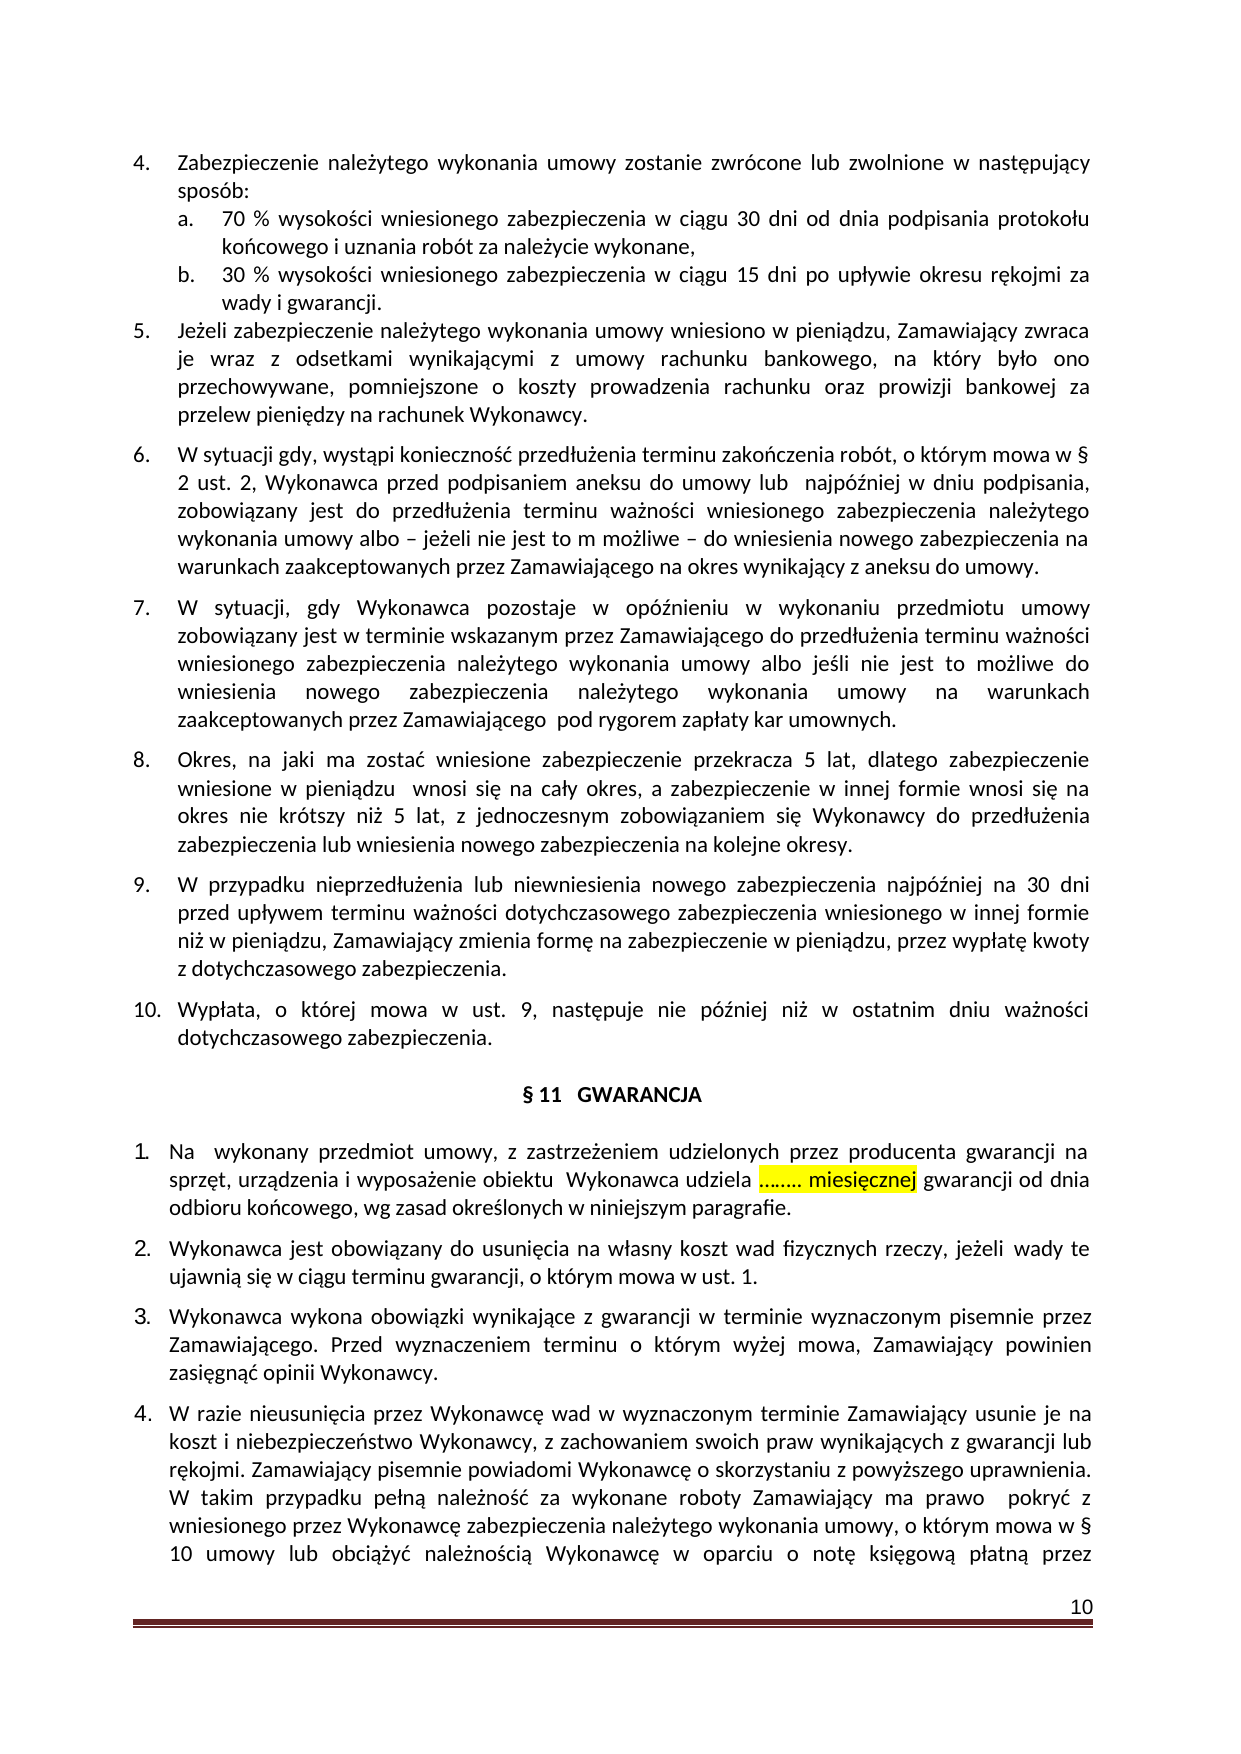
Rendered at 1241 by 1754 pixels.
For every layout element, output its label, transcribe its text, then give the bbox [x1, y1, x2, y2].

list 70 % wysokości wniesionego zabezpieczenia w ciągu 30 dni od dnia podpisania protokołu końcowego i uznania robót za należycie wykonane, [177, 204, 1091, 260]
list Na wykonany przedmiot umowy, z zastrzeżeniem udzielonych przez producenta gwarancji na sprzęt, urządzenia i wyposażenie obiektu Wykonawca udziela …….. miesięcznej gwarancji od dnia odbioru końcowego, wg zasad określonych w niniejszym paragrafie. [134, 1137, 1090, 1221]
list W przypadku nieprzedłużenia lub niewniesienia nowego zabezpieczenia najpóźniej na 30 dni przed upływem terminu ważności dotychczasowego zabezpieczenia wniesionego w innej formie niż w pieniądzu, Zamawiający zmienia formę na zabezpieczenie w pieniądzu, przez wypłatę kwoty z dotychczasowego zabezpieczenia. [133, 870, 1091, 982]
list W sytuacji gdy, wystąpi konieczność przedłużenia terminu zakończenia robót, o którym mowa w § 2 ust. 2, Wykonawca przed podpisaniem aneksu do umowy lub najpóźniej w dniu podpisania, zobowiązany jest do przedłużenia terminu ważności wniesionego zabezpieczenia należytego wykonania umowy albo – jeżeli nie jest to m możliwe – do wniesienia nowego zabezpieczenia na warunkach zaakceptowanych przez Zamawiającego na okres wynikający z aneksu do umowy. [133, 440, 1091, 581]
list Wykonawca wykona obowiązki wynikające z gwarancji w terminie wyznaczonym pisemnie przez Zamawiającego. Przed wyznaczeniem terminu o którym wyżej mowa, Zamawiający powinien zasięgnąć opinii Wykonawcy. [134, 1302, 1093, 1386]
list W sytuacji, gdy Wykonawca pozostaje w opóźnieniu w wykonaniu przedmiotu umowy zobowiązany jest w terminie wskazanym przez Zamawiającego do przedłużenia terminu ważności wniesionego zabezpieczenia należytego wykonania umowy albo jeśli nie jest to możliwe do wniesienia nowego zabezpieczenia należytego wykonania umowy na warunkach zaakceptowanych przez Zamawiającego pod rygorem zapłaty kar umownych. [133, 593, 1091, 733]
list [134, 1399, 1093, 1567]
list 30 % wysokości wniesionego zabezpieczenia w ciągu 15 dni po upływie okresu rękojmi za wady i gwarancji. [177, 260, 1091, 316]
list Wykonawca jest obowiązany do usunięcia na własny koszt wad fizycznych rzeczy, jeżeli wady te ujawnią się w ciągu terminu gwarancji, o którym mowa w ust. 1. [134, 1234, 1090, 1290]
list Zabezpieczenie należytego wykonania umowy zostanie zwrócone lub zwolnione w następujący sposób: [133, 148, 1091, 204]
list Okres, na jaki ma zostać wniesione zabezpieczenie przekracza 5 lat, dlatego zabezpieczenie wniesione w pieniądzu wnosi się na cały okres, a zabezpieczenie w innej formie wnosi się na okres nie krótszy niż 5 lat, z jednoczesnym zobowiązaniem się Wykonawcy do przedłużenia zabezpieczenia lub wniesienia nowego zabezpieczenia na kolejne okresy. [133, 746, 1091, 858]
text § 11 GWARANCJA [133, 1080, 1091, 1108]
list Wypłata, o której mowa w ust. 9, następuje nie później niż w ostatnim dniu ważności dotychczasowego zabezpieczenia. [133, 995, 1091, 1051]
list Jeżeli zabezpieczenie należytego wykonania umowy wniesiono w pieniądzu, Zamawiający zwraca je wraz z odsetkami wynikającymi z umowy rachunku bankowego, na który było ono przechowywane, pomniejszone o koszty prowadzenia rachunku oraz prowizji bankowej za przelew pieniędzy na rachunek Wykonawcy. [133, 316, 1091, 428]
